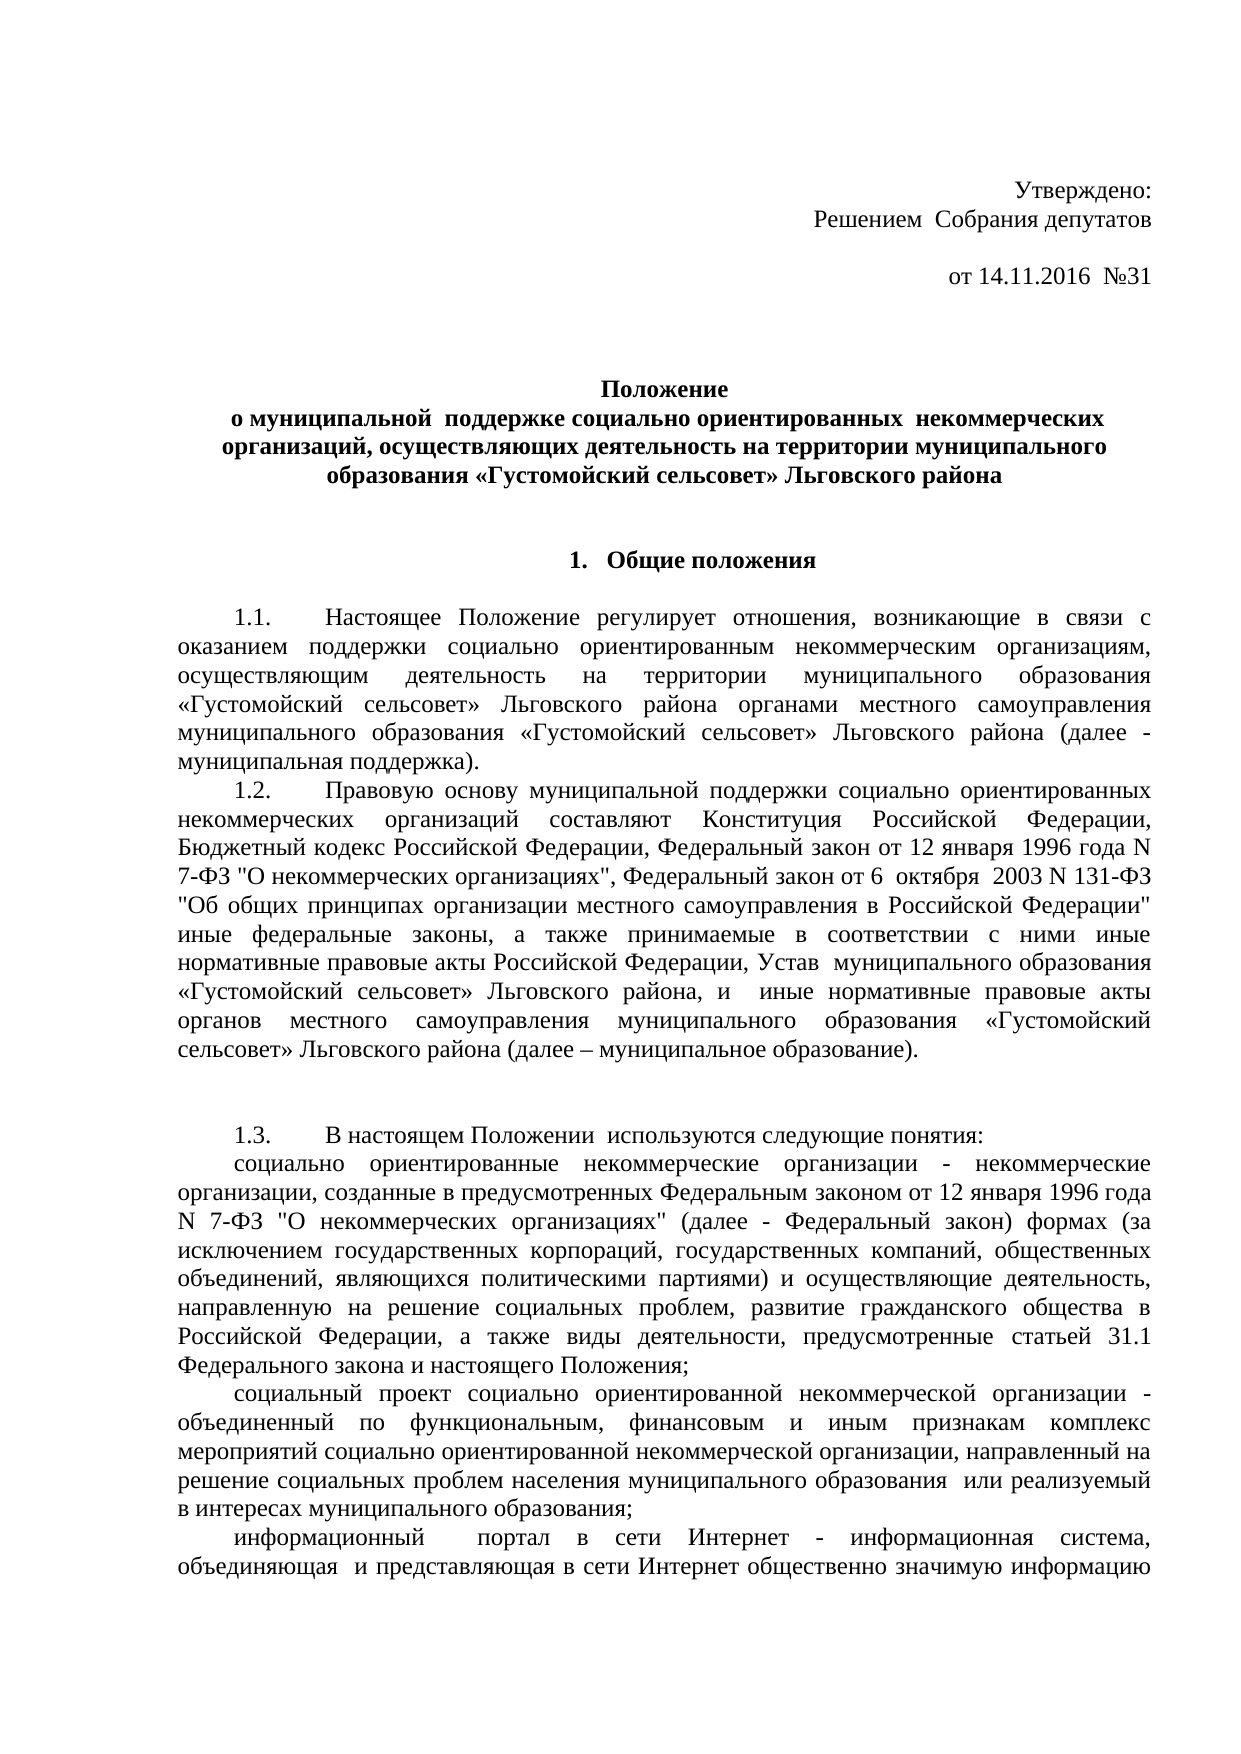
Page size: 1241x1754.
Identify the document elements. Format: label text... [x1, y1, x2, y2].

list В настоящем Положении используются следующие понятия: [233, 1120, 1152, 1148]
text о муниципальной поддержке социально ориентированных некоммерческих организаций, осуществляющих деятельность на территории муниципального образования «Густомойский сельсовет» Льговского района [177, 403, 1152, 489]
list Правовую основу муниципальной поддержки социально ориентированных некоммерческих организаций составляют Конституция Российской Федерации, Бюджетный кодекс Российской Федерации, Федеральный закон от 12 января 1996 года N 7-ФЗ "О некоммерческих организациях", Федеральный закон от 6 октября 2003 N 131-ФЗ "Об общих принципах организации местного самоуправления в Российской Федерации" иные федеральные законы, а также принимаемые в соответствии с ними иные нормативные правовые акты Российской Федерации, Устав муниципального образования «Густомойский сельсовет» Льговского района, и иные нормативные правовые акты органов местного самоуправления муниципального образования «Густомойский сельсовет» Льговского района (далее – муниципальное образование). [177, 775, 1152, 1062]
text от 14.11.2016 №31 [177, 261, 1152, 290]
text Решением Собрания депутатов [177, 204, 1152, 233]
text социально ориентированные некоммерческие организации - некоммерческие организации, созданные в предусмотренных Федеральным законом от 12 января 1996 года N 7-ФЗ "О некоммерческих организациях" (далее - Федеральный закон) формах (за исключением государственных корпораций, государственных компаний, общественных объединений, являющихся политическими партиями) и осуществляющие деятельность, направленную на решение социальных проблем, развитие гражданского общества в Российской Федерации, а также виды деятельности, предусмотренные статьей 31.1 Федерального закона и настоящего Положения; [177, 1148, 1152, 1378]
text социальный проект социально ориентированной некоммерческой организации - объединенный по функциональным, финансовым и иным признакам комплекс мероприятий социально ориентированной некоммерческой организации, направленный на решение социальных проблем населения муниципального образования или реализуемый в интересах муниципального образования; [177, 1378, 1152, 1522]
text Утверждено: [177, 176, 1152, 204]
text Положение [177, 374, 1152, 403]
list Настоящее Положение регулирует отношения, возникающие в связи с оказанием поддержки социально ориентированным некоммерческим организациям, осуществляющим деятельность на территории муниципального образования «Густомойский сельсовет» Льговского района органами местного самоуправления муниципального образования «Густомойский сельсовет» Льговского района (далее - муниципальная поддержка). [177, 602, 1152, 775]
list Общие положения [233, 545, 1152, 574]
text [177, 1522, 1152, 1580]
